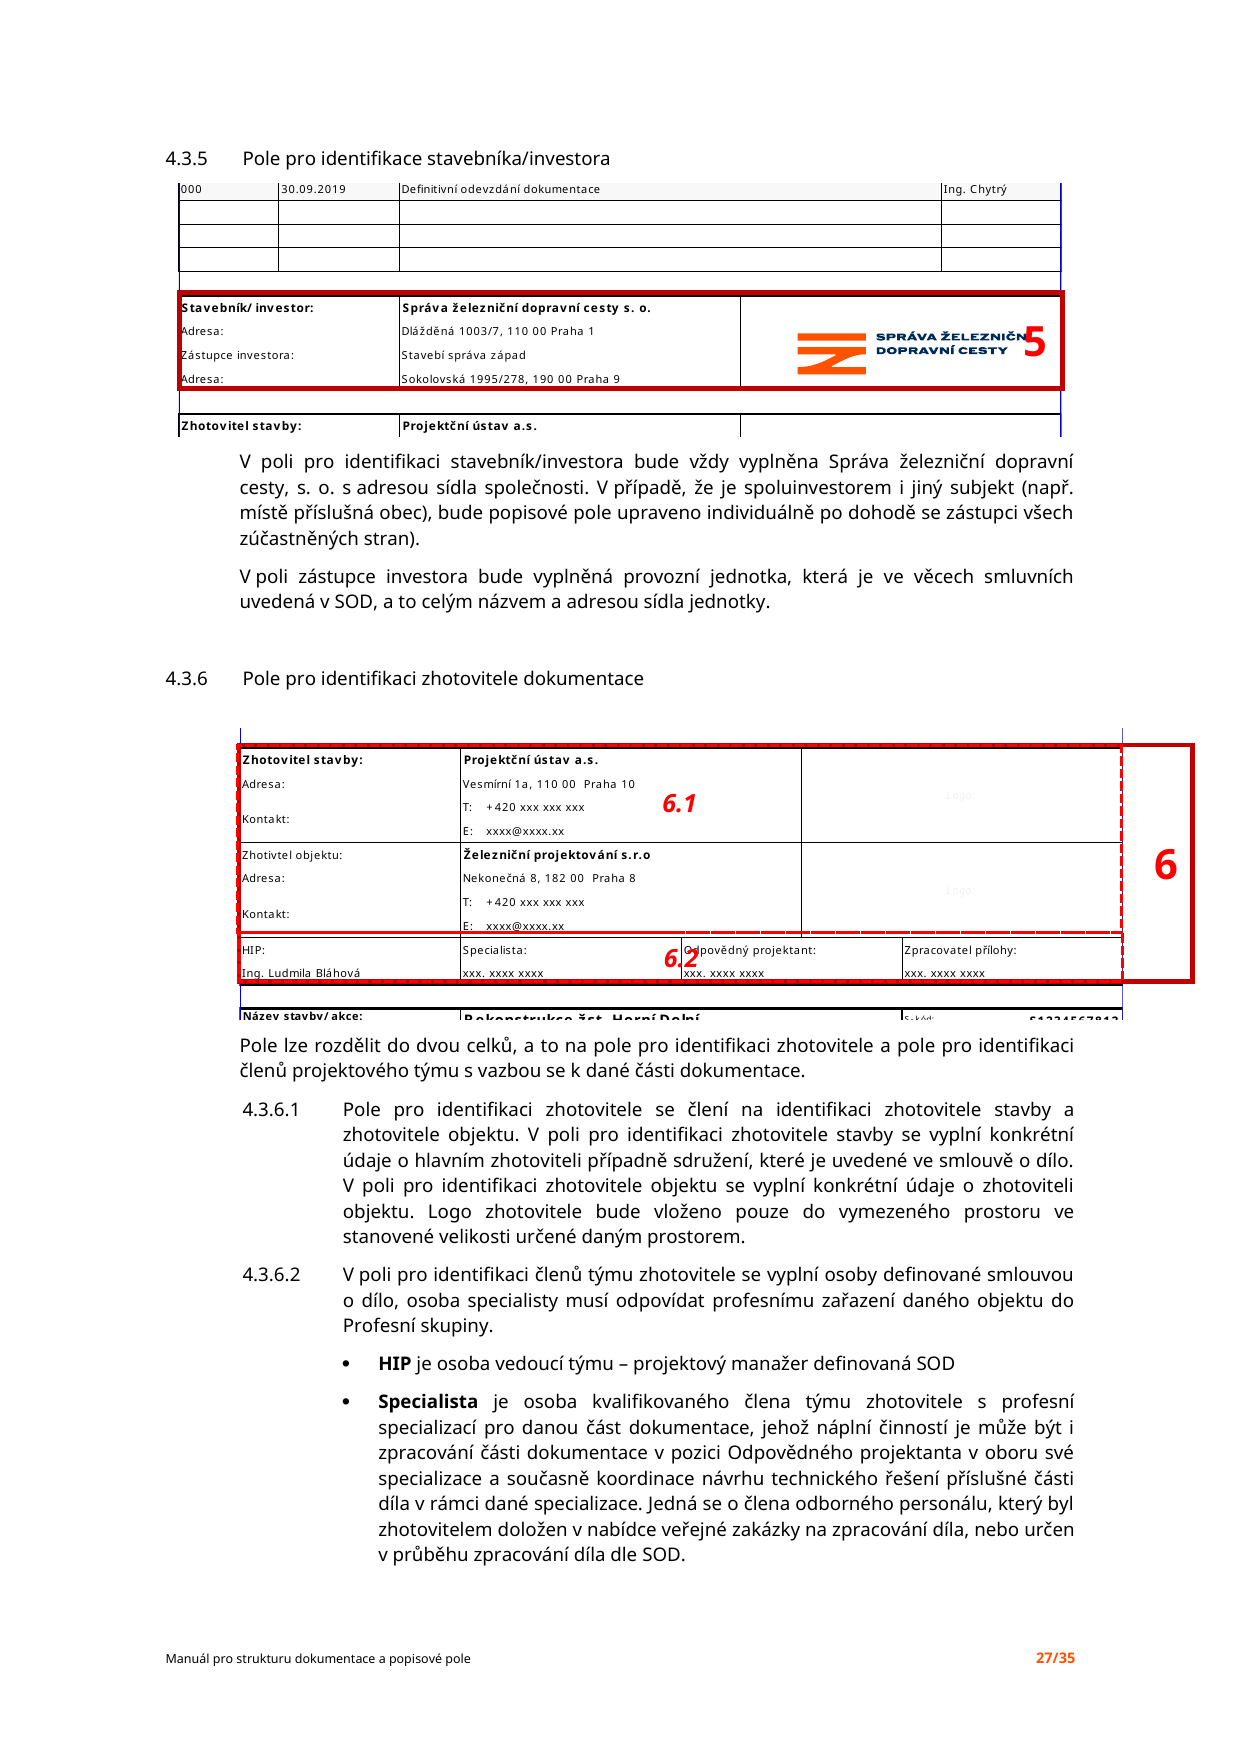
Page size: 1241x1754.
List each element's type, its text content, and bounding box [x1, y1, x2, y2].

text V poli pro identifikaci členů týmu zhotovitele se vyplní osoby definované smlouvou o dílo, osoba specialisty musí odpovídat profesnímu zařazení daného objektu do Profesní skupiny. [242, 1261, 1075, 1338]
text Pole lze rozdělit do dvou celků, a to na pole pro identifikaci zhotovitele a pole pro identifikaci členů projektového týmu s vazbou se k dané části dokumentace. [239, 1032, 1075, 1083]
text Pole pro identifikaci zhotovitele se člení na identifikaci zhotovitele stavby a zhotovitele objektu. V poli pro identifikaci zhotovitele stavby se vyplní konkrétní údaje o hlavním zhotoviteli případně sdružení, které je uvedené ve smlouvě o dílo. V poli pro identifikaci zhotovitele objektu se vyplní konkrétní údaje o zhotoviteli objektu. Logo zhotovitele bude vloženo pouze do vymezeného prostoru ve stanovené velikosti určené daným prostorem. [242, 1096, 1075, 1249]
text Pole pro identifikaci zhotovitele dokumentace [165, 665, 1075, 690]
text V poli pro identifikaci stavebník/investora bude vždy vyplněna Správa železniční dopravní cesty, s. o. s adresou sídla společnosti. V případě, že je spoluinvestorem i jiný subjekt (např. místě příslušná obec), bude popisové pole upraveno individuálně po dohodě se zástupci všech zúčastněných stran). [239, 449, 1075, 551]
text Pole pro identifikace stavebníka/investora [165, 146, 1075, 171]
text HIP je osoba vedoucí týmu – projektový manažer definovaná SOD [343, 1351, 1075, 1376]
text Specialista je osoba kvalifikovaného člena týmu zhotovitele s profesní specializací pro danou část dokumentace, jehož náplní činností je může být i zpracování části dokumentace v pozici Odpovědného projektanta v oboru své specializace a současně koordinace návrhu technického řešení příslušné části díla v rámci dané specializace. Jedná se o člena odborného personálu, který byl zhotovitelem doložen v nabídce veřejné zakázky na zpracování díla, nebo určen v průběhu zpracování díla dle SOD. [343, 1388, 1075, 1567]
text V poli zástupce investora bude vyplněná provozní jednotka, která je ve věcech smluvních uvedená v SOD, a to celým názvem a adresou sídla jednotky. [239, 563, 1075, 614]
